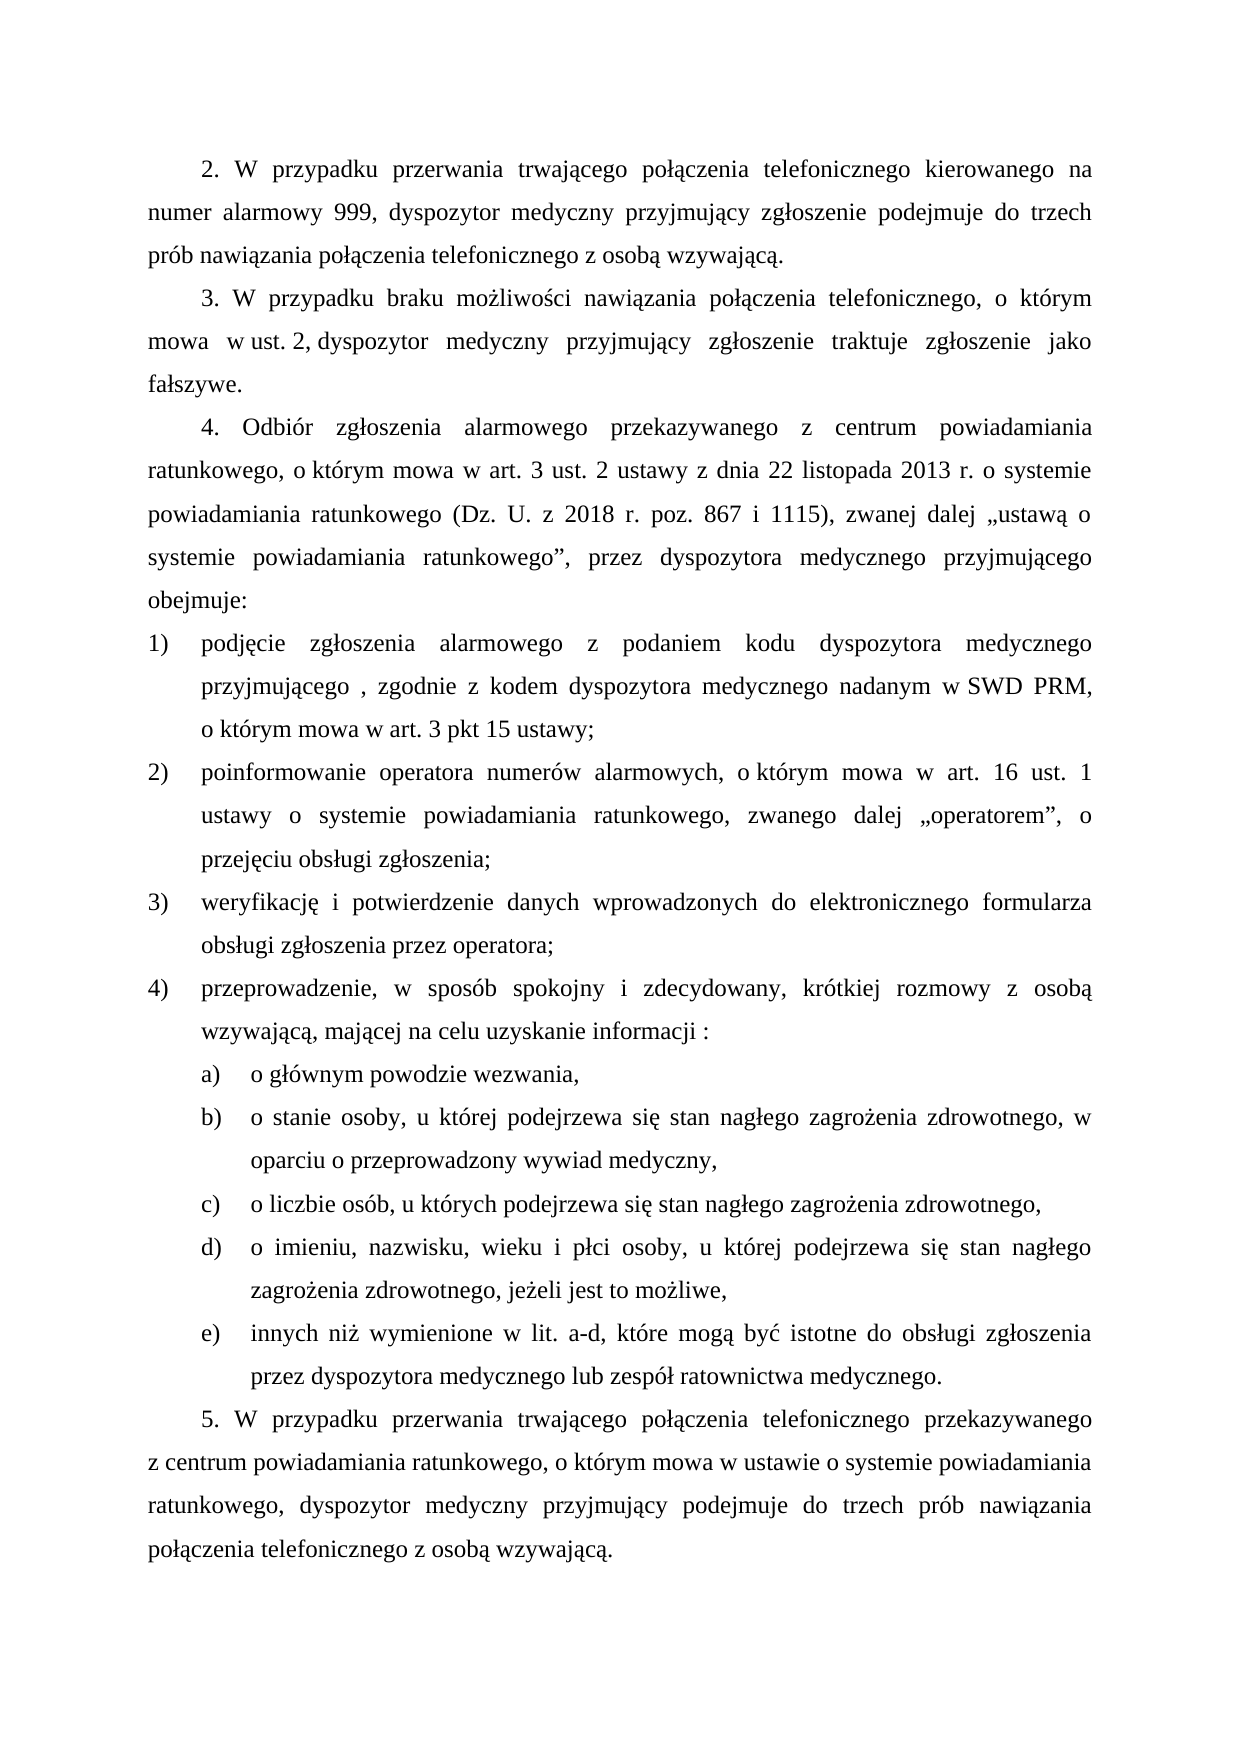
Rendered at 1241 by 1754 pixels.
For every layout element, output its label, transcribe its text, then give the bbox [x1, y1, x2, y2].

text 4) przeprowadzenie, w sposób spokojny i zdecydowany, krótkiej rozmowy z osobą wzywającą, mającej na celu uzyskanie informacji : [148, 973, 1093, 1045]
text 4. Odbiór zgłoszenia alarmowego przekazywanego z centrum powiadamiania ratunkowego, o którym mowa w art. 3 ust. 2 ustawy z dnia 22 listopada 2013 r. o systemie powiadamiania ratunkowego (Dz. U. z 2018 r. poz. 867 i 1115), zwanej dalej „ustawą o systemie powiadamiania ratunkowego”, przez dyspozytora medycznego przyjmującego obejmuje: [148, 412, 1093, 614]
text 5. W przypadku przerwania trwającego połączenia telefonicznego przekazywanego z centrum powiadamiania ratunkowego, o którym mowa w ustawie o systemie powiadamiania ratunkowego, dyspozytor medyczny przyjmujący podejmuje do trzech prób nawiązania połączenia telefonicznego z osobą wzywającą. [148, 1404, 1093, 1562]
text d) o imieniu, nazwisku, wieku i płci osoby, u której podejrzewa się stan nagłego zagrożenia zdrowotnego, jeżeli jest to możliwe, [201, 1232, 1093, 1304]
text 3. W przypadku braku możliwości nawiązania połączenia telefonicznego, o którym mowa w ust. 2, dyspozytor medyczny przyjmujący zgłoszenie traktuje zgłoszenie jako fałszywe. [148, 283, 1093, 398]
text e) innych niż wymienione w lit. a-d, które mogą być istotne do obsługi zgłoszenia przez dyspozytora medycznego lub zespół ratownictwa medycznego. [201, 1318, 1093, 1390]
text 1) podjęcie zgłoszenia alarmowego z podaniem kodu dyspozytora medycznego przyjmującego , zgodnie z kodem dyspozytora medycznego nadanym w SWD PRM, o którym mowa w art. 3 pkt 15 ustawy; [148, 628, 1093, 743]
text 3) weryfikację i potwierdzenie danych wprowadzonych do elektronicznego formularza obsługi zgłoszenia przez operatora; [148, 887, 1093, 959]
text c) o liczbie osób, u których podejrzewa się stan nagłego zagrożenia zdrowotnego, [201, 1189, 1093, 1217]
text a) o głównym powodzie wezwania, [201, 1059, 1093, 1088]
text 2) poinformowanie operatora numerów alarmowych, o którym mowa w art. 16 ust. 1 ustawy o systemie powiadamiania ratunkowego, zwanego dalej „operatorem”, o przejęciu obsługi zgłoszenia; [148, 757, 1093, 872]
text 2. W przypadku przerwania trwającego połączenia telefonicznego kierowanego na numer alarmowy 999, dyspozytor medyczny przyjmujący zgłoszenie podejmuje do trzech prób nawiązania połączenia telefonicznego z osobą wzywającą. [148, 154, 1093, 269]
text b) o stanie osoby, u której podejrzewa się stan nagłego zagrożenia zdrowotnego, w oparciu o przeprowadzony wywiad medyczny, [201, 1102, 1093, 1174]
